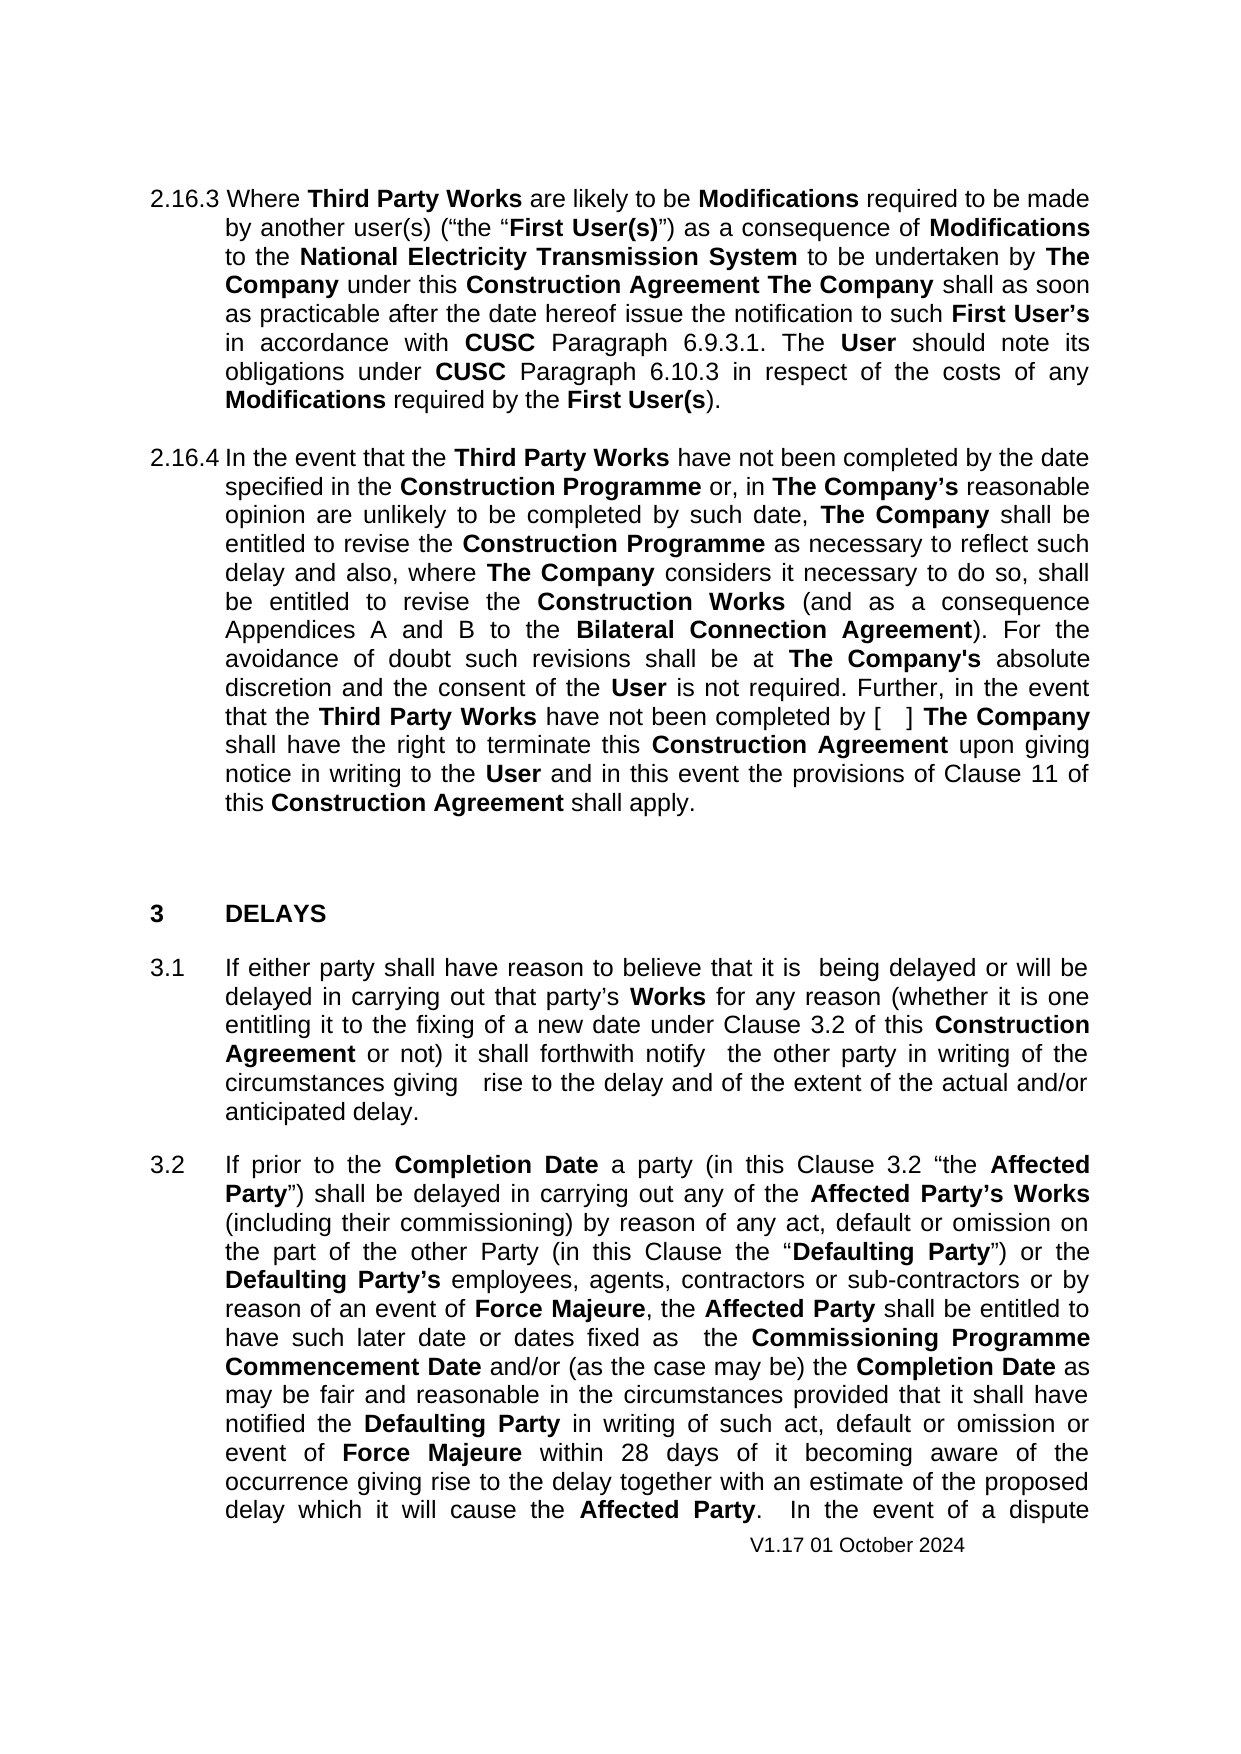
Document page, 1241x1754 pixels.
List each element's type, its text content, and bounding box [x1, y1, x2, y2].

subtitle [150, 1150, 1090, 1524]
subtitle 3 DELAYS [150, 899, 1090, 928]
text 2.16.3 Where Third Party Works are likely to be Modifications required to be made by another user(s) (“the “First User(s)”) as a consequence of Modifications to the National Electricity Transmission System to be undertaken by The Company under this Construction Agreement The Company shall as soon as practicable after the date hereof issue the notification to such First User’s in accordance with CUSC Paragraph 6.9.3.1. The User should note its obligations under CUSC Paragraph 6.10.3 in respect of the costs of any Modifications required by the First User(s). [150, 184, 1090, 414]
text 2.16.4 In the event that the Third Party Works have not been completed by the date specified in the Construction Programme or, in The Company’s reasonable opinion are unlikely to be completed by such date, The Company shall be entitled to revise the Construction Programme as necessary to reflect such delay and also, where The Company considers it necessary to do so, shall be entitled to revise the Construction Works (and as a consequence Appendices A and B to the Bilateral Connection Agreement). For the avoidance of doubt such revisions shall be at The Company's absolute discretion and the consent of the User is not required. Further, in the event that the Third Party Works have not been completed by [ ] The Company shall have the right to terminate this Construction Agreement upon giving notice in writing to the User and in this event the provisions of Clause 11 of this Construction Agreement shall apply. [150, 443, 1090, 817]
subtitle 3.1 If either party shall have reason to believe that it is being delayed or will be delayed in carrying out that party’s Works for any reason (whether it is one entitling it to the fixing of a new date under Clause 3.2 of this Construction Agreement or not) it shall forthwith notify the other party in writing of the circumstances giving rise to the delay and of the extent of the actual and/or anticipated delay. [150, 953, 1090, 1125]
